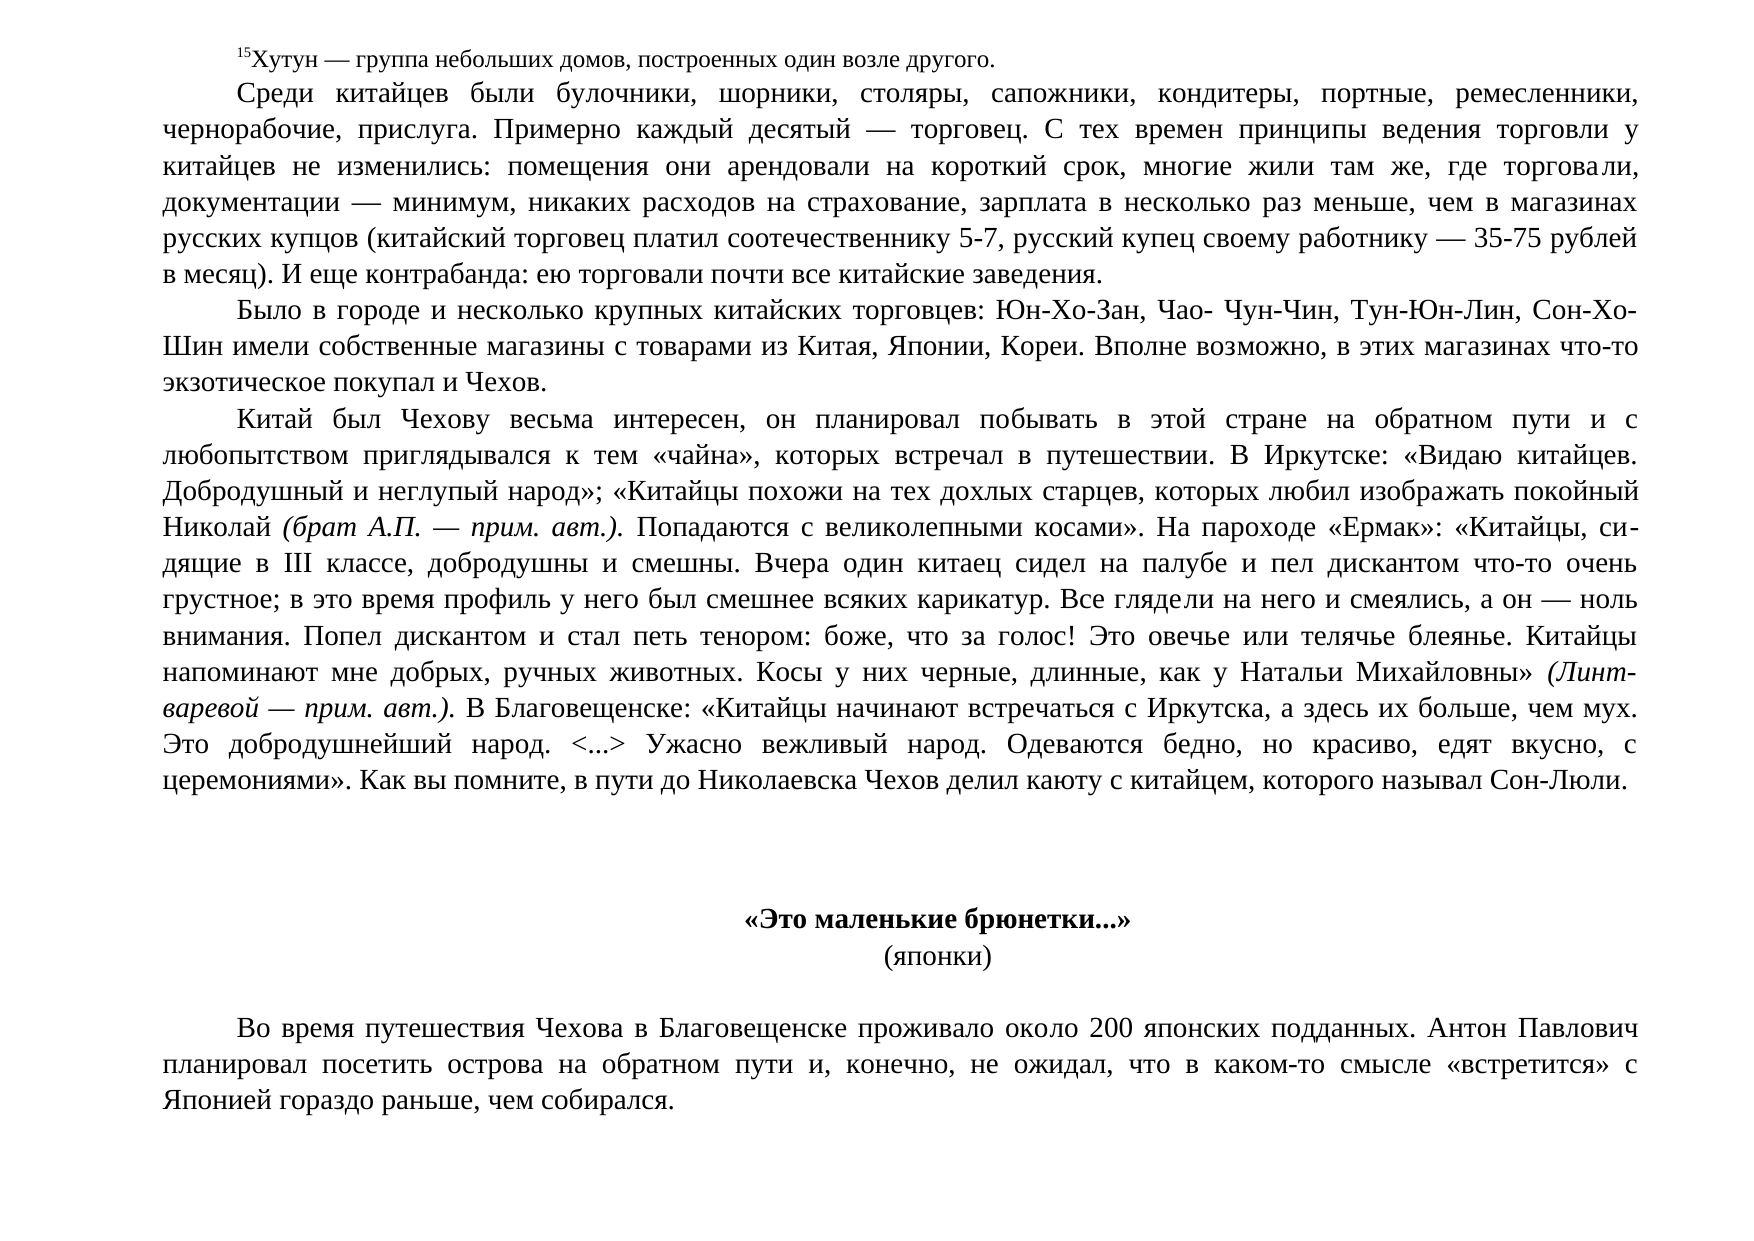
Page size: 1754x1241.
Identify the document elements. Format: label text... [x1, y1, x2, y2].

text Среди китайцев были булочники, шорники, столяры, сапожники, кондитеры, портные, ремесленники, чернорабочие, прислуга. Примерно каждый десятый — торговец. С тех времен принципы ведения торговли у китайцев не изменились: помещения они арендовали на короткий срок, многие жили там же, где торговали, документации — минимум, никаких расходов на страхование, зарплата в несколько раз меньше, чем в магазинах русских купцов (китайский торговец платил соотечественнику 5-7, русский купец своему работнику — 35-75 рублей в месяц). И еще контрабанда: ею торговали почти все китайские заведения. [162, 75, 1639, 290]
text Китай был Чехову весьма интересен, он планировал побывать в этой стране на обратном пути и с любопытством приглядывался к тем «чайна», которых встречал в путешествии. В Иркутске: «Видаю китайцев. Добродушный и неглупый народ»; «Китайцы похожи на тех дохлых старцев, которых любил изображать покойный Николай (брат А.П. — прим. авт.). Попадаются с великолепными косами». На пароходе «Ермак»: «Китайцы, сидящие в III классе, добродушны и смешны. Вчера один китаец сидел на палубе и пел дискантом что-то очень грустное; в это время профиль у него был смешнее всяких карикатур. Все глядели на него и смеялись, а он — ноль внимания. Попел дискантом и стал петь тенором: боже, что за голос! Это овечье или телячье блеянье. Китайцы напоминают мне добрых, ручных животных. Косы у них черные, длинные, как у Натальи Михайловны» (Линт-варевой — прим. авт.). В Благовещенске: «Китайцы начинают встречаться с Иркутска, а здесь их больше, чем мух. Это добродушнейший народ. <...> Ужасно вежливый народ. Одеваются бедно, но красиво, едят вкусно, с церемониями». Как вы помните, в пути до Николаевска Чехов делил каюту с китайцем, которого называл Сон-Люли. [162, 401, 1639, 796]
text (японки) [162, 938, 1639, 971]
text Было в городе и несколько крупных китайских торговцев: Юн-Хо-Зан, Чао- Чун-Чин, Тун-Юн-Лин, Сон-Хо-Шин имели собственные магазины с товарами из Китая, Японии, Кореи. Вполне возможно, в этих магазинах что-то экзотическое покупал и Чехов. [162, 292, 1639, 398]
text 15Хутун — группа небольших домов, построенных один возле другого. [162, 44, 1639, 73]
text «Это маленькие брюнетки...» [162, 902, 1639, 935]
text Во время путешествия Чехова в Благовещенске проживало около 200 японских подданных. Антон Павлович планировал посетить острова на обратном пути и, конечно, не ожидал, что в каком-то смысле «встретится» с Японией гораздо раньше, чем собирался. [162, 1010, 1639, 1116]
